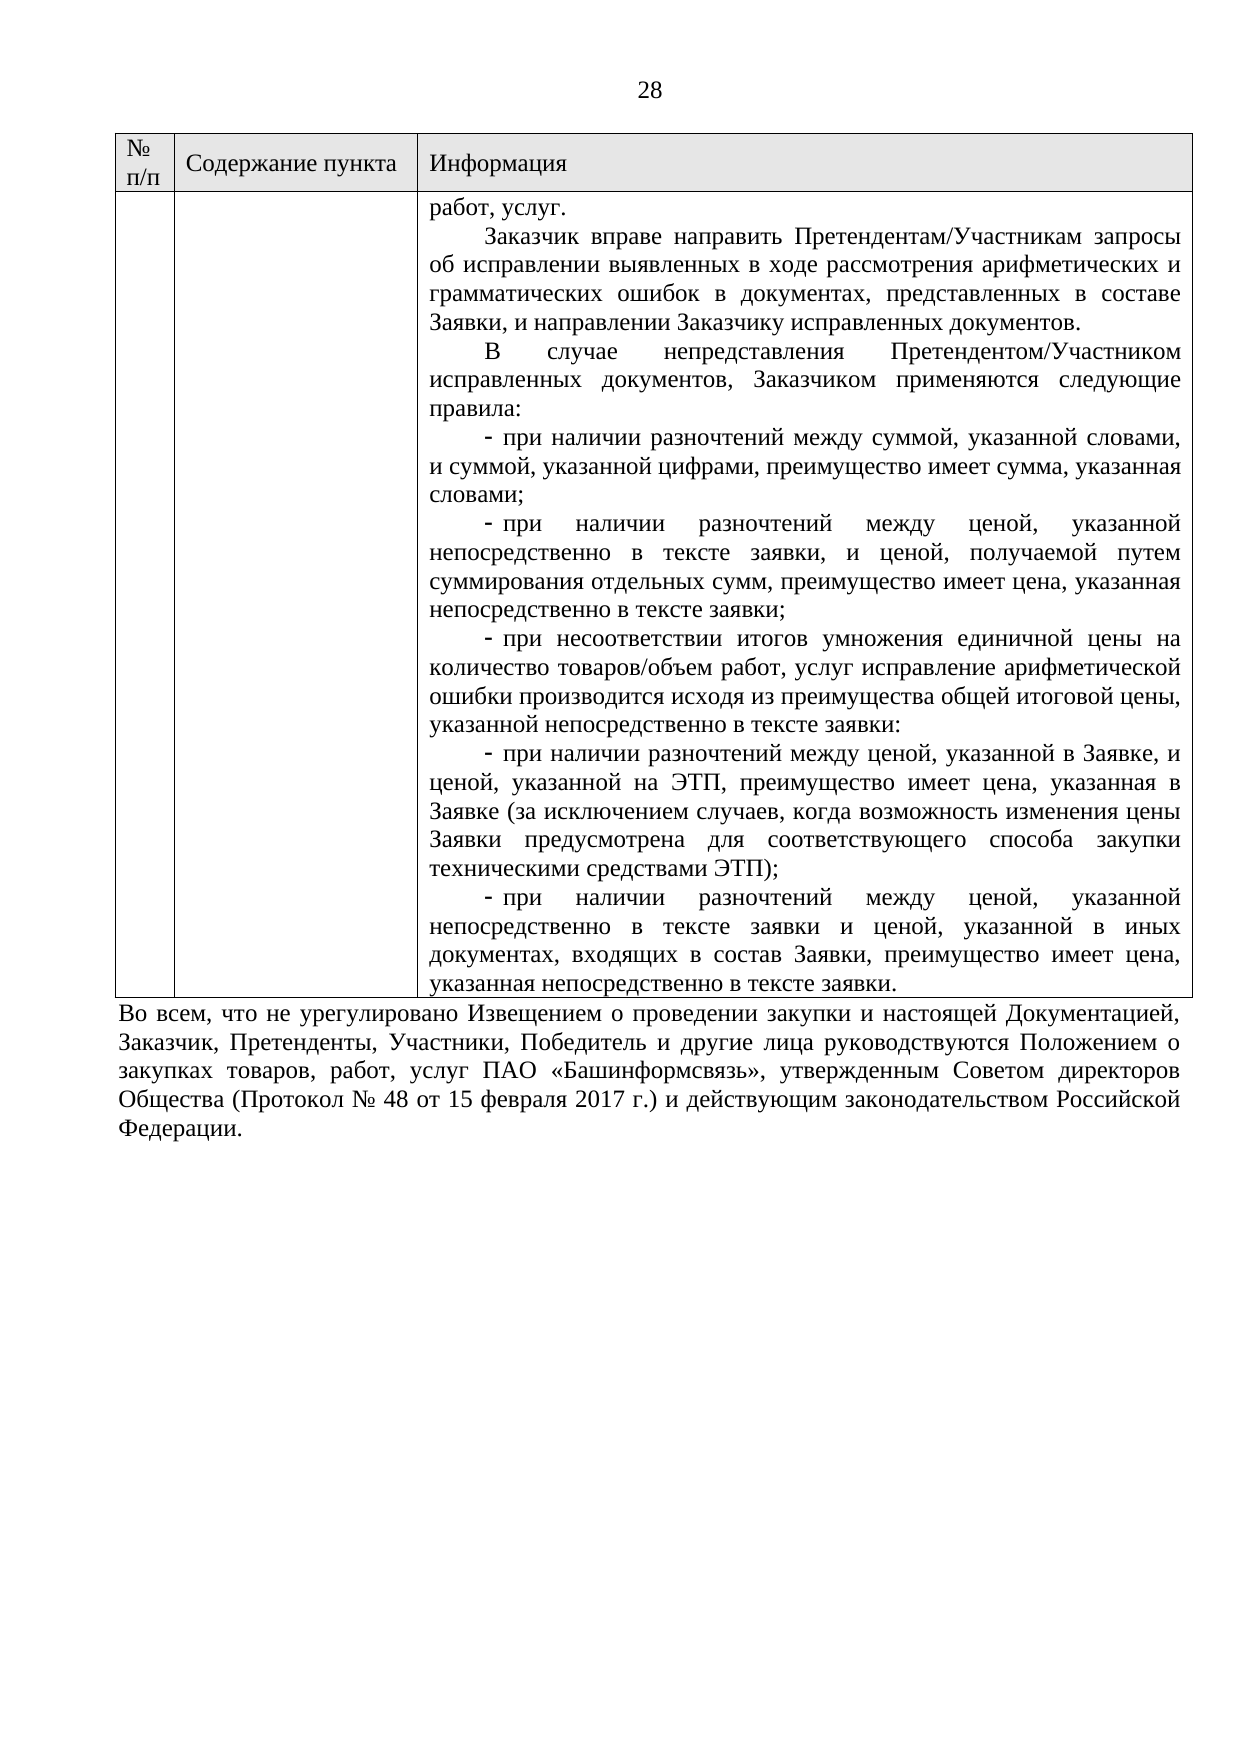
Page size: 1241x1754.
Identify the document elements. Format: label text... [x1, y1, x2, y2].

table_header Информация [418, 134, 1192, 191]
table_cell [116, 192, 174, 997]
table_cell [418, 192, 1192, 997]
table_header № п/п [116, 134, 174, 191]
table_header Содержание пункта [175, 134, 417, 191]
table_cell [175, 192, 417, 997]
text Во всем, что не урегулировано Извещением о проведении закупки и настоящей Документацией, Заказчик, Претенденты, Участники, Победитель и другие лица руководствуются Положением о закупках товаров, работ, услуг ПАО «Башинформсвязь», утвержденным Советом директоров Общества (Протокол № 48 от 15 февраля 2017 г.) и действующим законодательством Российской Федерации. [118, 998, 1181, 1142]
